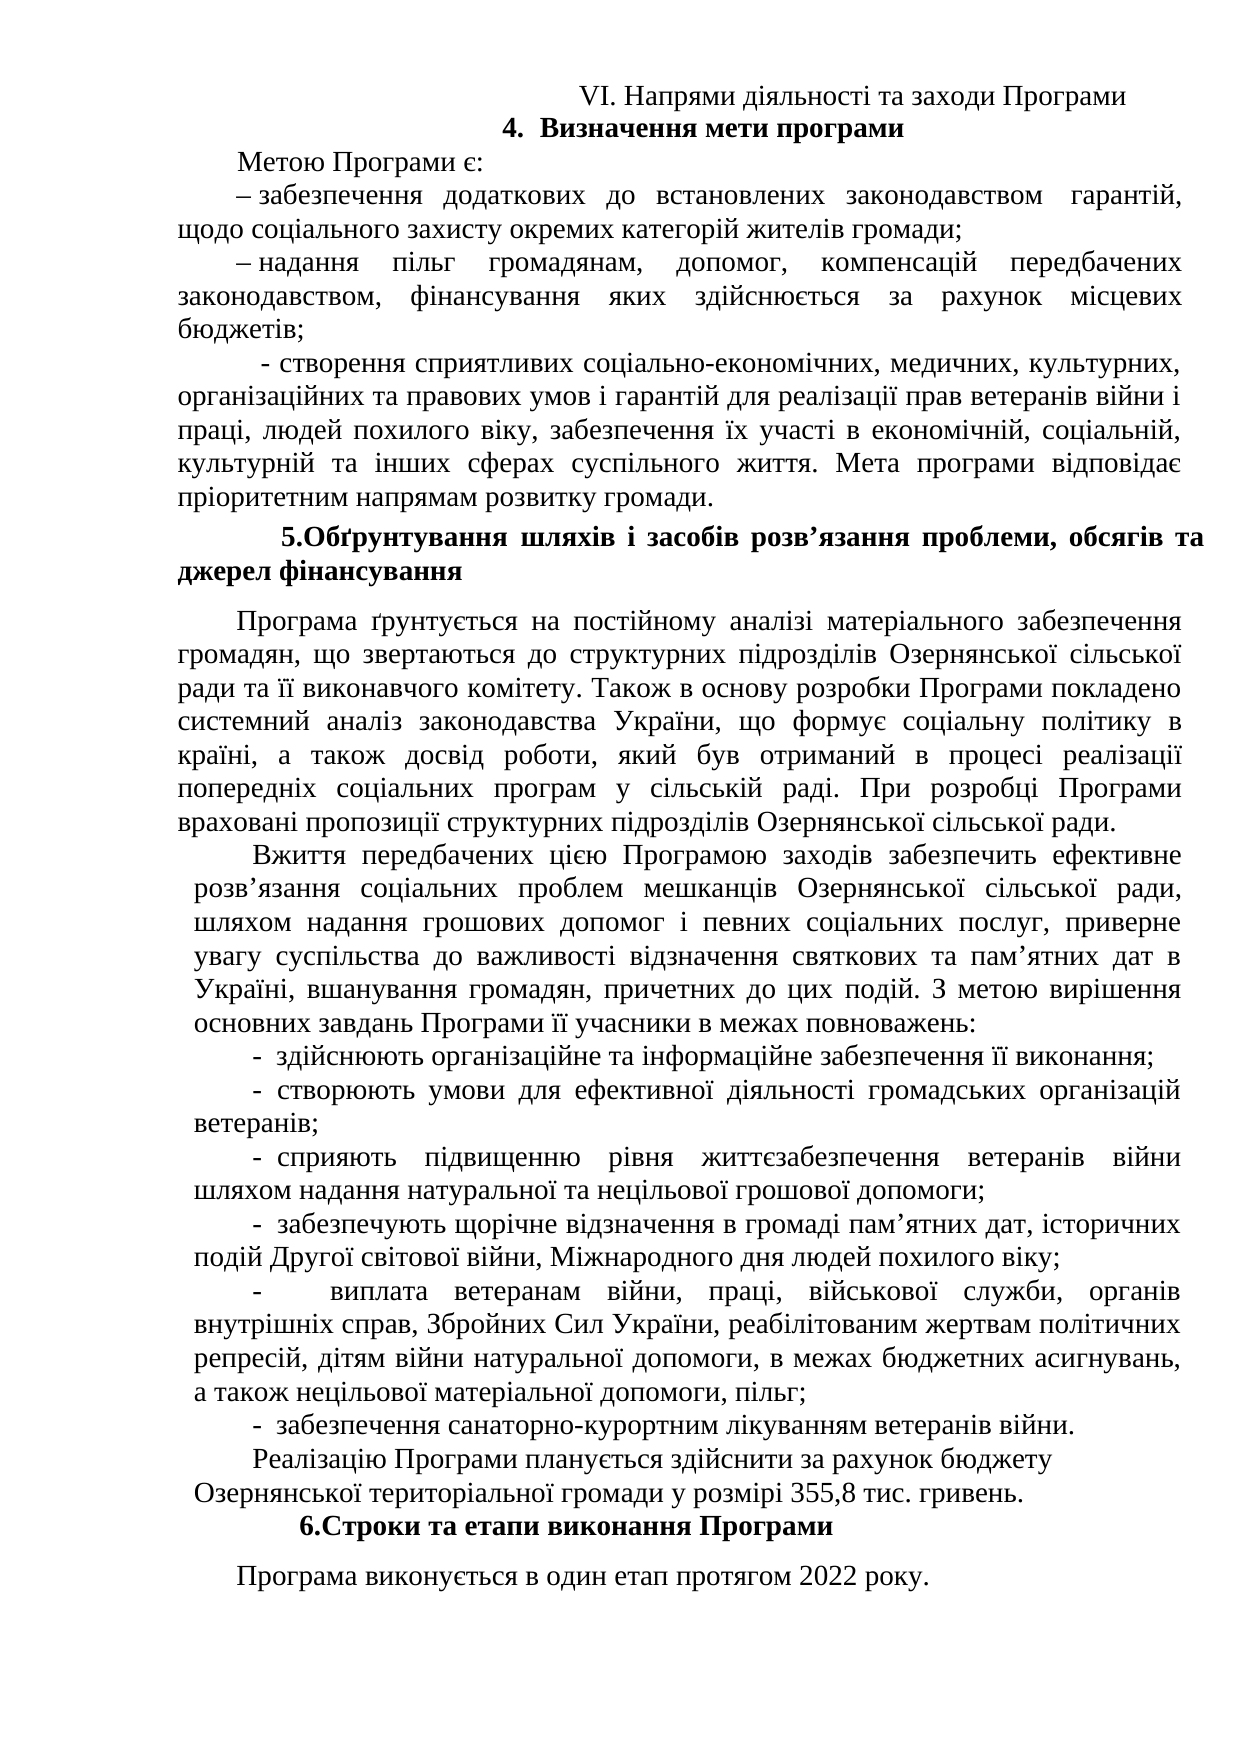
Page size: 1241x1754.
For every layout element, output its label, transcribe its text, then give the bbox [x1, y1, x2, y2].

list забезпечення додаткових до встановлених законодавством гарантій, щодо соціального захисту окремих категорій жителів громади; [177, 177, 1182, 244]
list забезпечують щорічне відзначення в громаді пам’ятних дат, історичних подій Другої світової війни, Міжнародного дня людей похилого віку; [194, 1206, 1182, 1273]
text Реалізацію Програми планується здійснити за рахунок бюджету [194, 1441, 1205, 1475]
text Метою Програми є: [228, 144, 493, 177]
text Вжиття передбачених цією Програмою заходів забезпечить ефективне розв’язання соціальних проблем мешканців Озернянської сільської ради, шляхом надання грошових допомог і певних соціальних послуг, приверне увагу суспільства до важливості відзначення святкових та пам’ятних дат в Україні, вшанування громадян, причетних до цих подій. З метою вирішення основних завдань Програми її учасники в межах повноважень: [194, 837, 1182, 1039]
list виплата ветеранам війни, праці, військової служби, органів внутрішніх справ, Збройних Сил України, реабілітованим жертвам політичних репресій, дітям війни натуральної допомоги, в межах бюджетних асигнувань, а також нецільової матеріальної допомоги, пільг; [194, 1273, 1182, 1408]
list Визначення мети програми [224, 110, 1182, 144]
list створюють умови для ефективної діяльності громадських організацій ветеранів; [194, 1072, 1182, 1139]
text - створення сприятливих соціально-економічних, медичних, культурних, організаційних та правових умов і гарантій для реалізації прав ветеранів війни і праці, людей похилого віку, забезпечення їх участі в економічній, соціальній, культурній та інших сферах суспільного життя. Мета програми відповідає пріоритетним напрямам розвитку громади. [177, 345, 1182, 513]
list надання пільг громадянам, допомог, компенсацій передбачених законодавством, фінансування яких здійснюється за рахунок місцевих бюджетів; [177, 244, 1182, 345]
text Програма ґрунтується на постійному аналізі матеріального забезпечення громадян, що звертаються до структурних підрозділів Озернянської сільської ради та її виконавчого комітету. Також в основу розробки Програми покладено системний аналіз законодавства України, що формує соціальну політику в країні, а також досвід роботи, який був отриманий в процесі реалізації попередніх соціальних програм у сільській раді. При розробці Програми враховані пропозиції структурних підрозділів Озернянської сільської ради. [177, 603, 1182, 837]
text Озернянської територіальної громади у розмірі 355,8 тис. гривень. [194, 1475, 1205, 1508]
subtitle 6.Строки та етапи виконання Програми [299, 1508, 1205, 1542]
list сприяють підвищенню рівня життєзабезпечення ветеранів війни шляхом надання натуральної та нецільової грошової допомоги; [194, 1139, 1182, 1206]
list здійснюють організаційне та інформаційне забезпечення її виконання; [194, 1039, 1205, 1072]
subtitle 5.Обґрунтування шляхів і засобів розв’язання проблеми, обсягів та джерел фінансування [177, 519, 1205, 586]
text Програма виконується в один етап протягом 2022 року. [236, 1558, 1205, 1592]
list забезпечення санаторно-курортним лікуванням ветеранів війни. [194, 1408, 1205, 1441]
